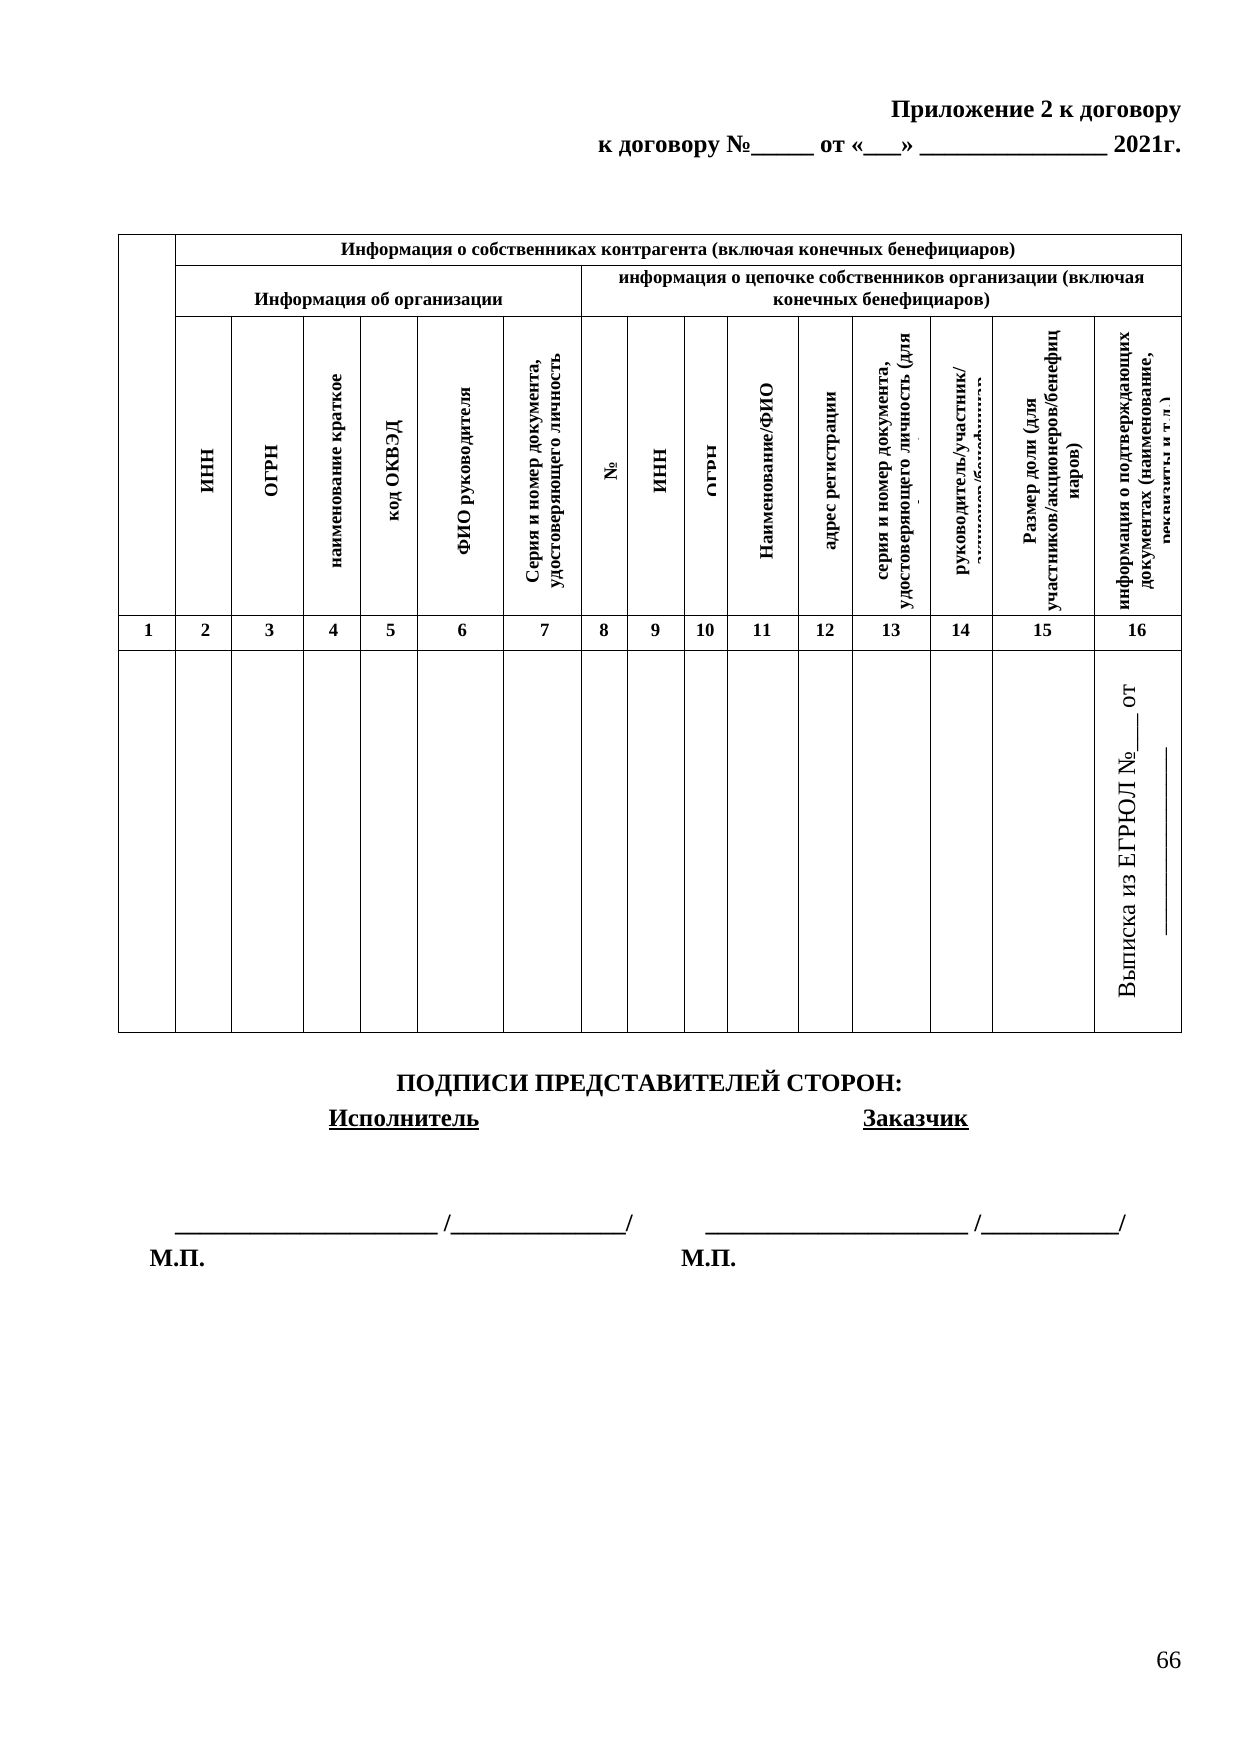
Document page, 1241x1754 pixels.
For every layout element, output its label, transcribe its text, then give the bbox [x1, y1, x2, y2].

table_cell № [582, 317, 627, 614]
table_cell 12 [799, 616, 852, 650]
table_cell [799, 651, 852, 1032]
text Приложение 2 к договору [118, 94, 1181, 123]
table_cell [176, 651, 231, 1032]
table_cell [582, 651, 627, 1032]
table_cell Размер доли (для участников/акционеров/бенефициаров) [993, 317, 1094, 614]
table_cell [931, 651, 992, 1032]
table_cell 8 [582, 616, 627, 650]
table_cell 2 [176, 616, 231, 650]
table_cell [504, 651, 581, 1032]
table_cell руководитель/участник/акционер/бенефициар [931, 317, 992, 614]
table_cell [628, 651, 684, 1032]
text к договору №_____ от «___» _______________ 2021г. [118, 129, 1181, 158]
table_cell код ОКВЭД [361, 317, 417, 614]
table_cell 1 [119, 616, 175, 650]
table_cell ОГРН [232, 317, 303, 614]
table_cell 9 [628, 616, 684, 650]
table_cell 10 [685, 616, 727, 650]
text ПОДПИСИ ПРЕДСТАВИТЕЛЕЙ СТОРОН: [118, 1068, 1181, 1097]
table_cell [993, 651, 1094, 1032]
table_cell [232, 651, 303, 1032]
table_cell [119, 651, 175, 1032]
table_cell 7 [504, 616, 581, 650]
table_cell 13 [853, 616, 930, 650]
table_cell 16 [1095, 616, 1181, 650]
table_cell Выписка из ЕГРЮЛ №___ от _______________ [1095, 651, 1181, 1032]
table_cell [728, 651, 798, 1032]
table_cell 5 [361, 616, 417, 650]
table_cell 4 [304, 616, 360, 650]
table_cell ИНН [628, 317, 684, 614]
table_cell Серия и номер документа, удостоверяющего личность руководителя [504, 317, 581, 614]
table_cell 14 [931, 616, 992, 650]
table_cell 15 [993, 616, 1094, 650]
table_cell Наименование/ФИО [728, 317, 798, 614]
table_cell ИНН [176, 317, 231, 614]
table_cell ОГРН [685, 317, 727, 614]
table_header Информация о собственниках контрагента (включая конечных бенефициаров) [176, 235, 1181, 265]
table_cell адрес регистрации [799, 317, 852, 614]
table_cell ФИО руководителя [418, 317, 503, 614]
table_cell Информация об организации [176, 266, 581, 316]
table_cell [304, 651, 360, 1032]
table_cell серия и номер документа, удостоверяющего личность (для физ.лиц) [853, 317, 930, 614]
table_cell 6 [418, 616, 503, 650]
table_cell [361, 651, 417, 1032]
table_cell информация о цепочке собственников организации (включая конечных бенефициаров) [582, 266, 1181, 316]
table_cell [418, 651, 503, 1032]
table_header [119, 235, 175, 614]
table_header Заказчик _____________________ /___________/ М.П. [670, 1103, 1161, 1378]
table_cell 11 [728, 616, 798, 650]
table_cell наименование краткое [304, 317, 360, 614]
table_cell информация о подтверждающих документах (наименование, реквизиты и т.д.) [1095, 317, 1181, 614]
table_cell [853, 651, 930, 1032]
table_cell [685, 651, 727, 1032]
table_cell 3 [232, 616, 303, 650]
table_header Исполнитель _____________________ /______________/ М.П. [138, 1103, 669, 1378]
